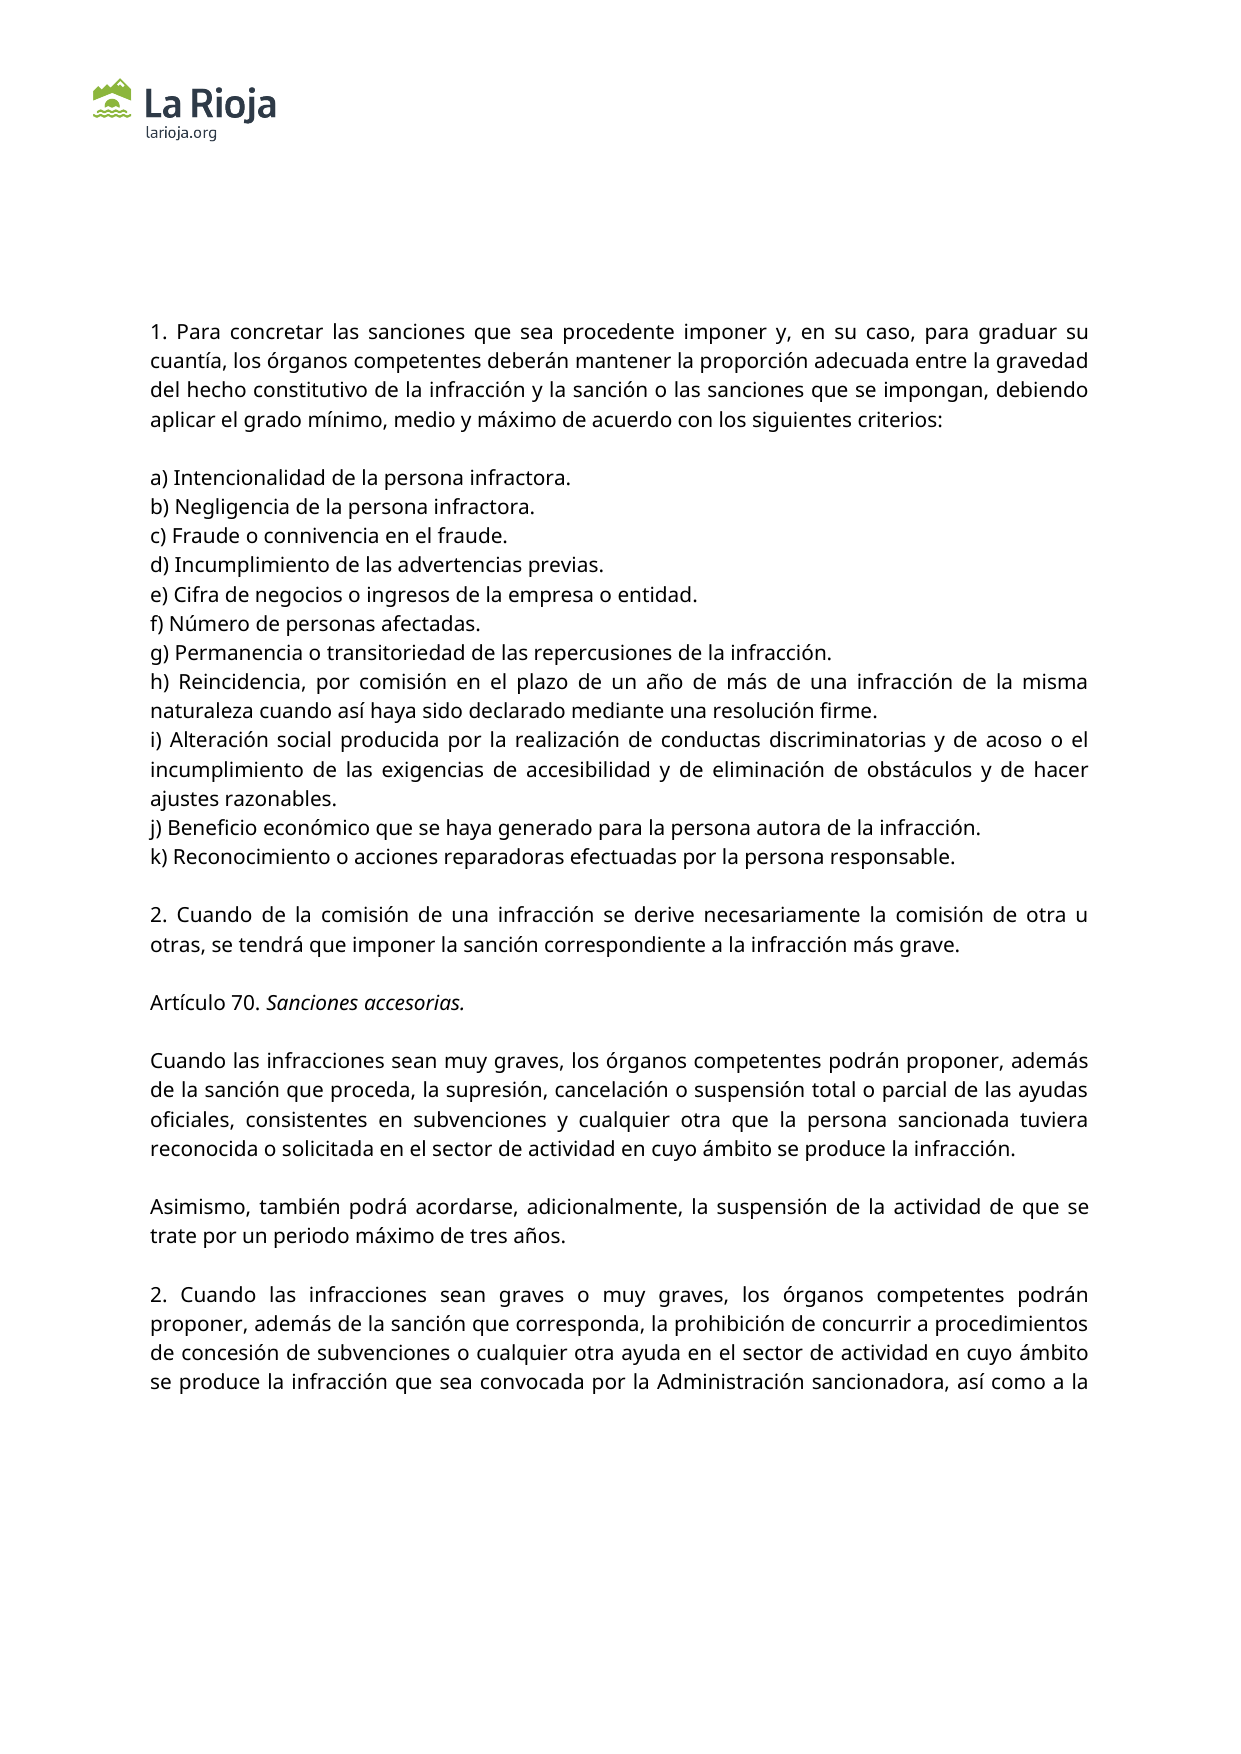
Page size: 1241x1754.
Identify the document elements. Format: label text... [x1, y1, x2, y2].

text k) Reconocimiento o acciones reparadoras efectuadas por la persona responsable. [150, 841, 1090, 870]
text a) Intencionalidad de la persona infractora. [150, 462, 1090, 491]
text 1. Para concretar las sanciones que sea procedente imponer y, en su caso, para graduar su cuantía, los órganos competentes deberán mantener la proporción adecuada entre la gravedad del hecho constitutivo de la infracción y la sanción o las sanciones que se impongan, debiendo aplicar el grado mínimo, medio y máximo de acuerdo con los siguientes criterios: [150, 316, 1090, 433]
text Artículo 70. Sanciones accesorias. [150, 987, 1090, 1016]
text e) Cifra de negocios o ingresos de la empresa o entidad. [150, 579, 1090, 608]
text i) Alteración social producida por la realización de conductas discriminatorias y de acoso o el incumplimiento de las exigencias de accesibilidad y de eliminación de obstáculos y de hacer ajustes razonables. [150, 724, 1090, 812]
text 2. Cuando de la comisión de una infracción se derive necesariamente la comisión de otra u otras, se tendrá que imponer la sanción correspondiente a la infracción más grave. [150, 899, 1090, 958]
text d) Incumplimiento de las advertencias previas. [150, 549, 1090, 579]
text f) Número de personas afectadas. [150, 608, 1090, 637]
text j) Beneficio económico que se haya generado para la persona autora de la infracción. [150, 812, 1090, 841]
text b) Negligencia de la persona infractora. [150, 491, 1090, 520]
text Asimismo, también podrá acordarse, adicionalmente, la suspensión de la actividad de que se trate por un periodo máximo de tres años. [150, 1191, 1090, 1249]
text h) Reincidencia, por comisión en el plazo de un año de más de una infracción de la misma naturaleza cuando así haya sido declarado mediante una resolución firme. [150, 666, 1090, 724]
text g) Permanencia o transitoriedad de las repercusiones de la infracción. [150, 637, 1090, 666]
text c) Fraude o connivencia en el fraude. [150, 520, 1090, 549]
picture [0, 0, 1241, 237]
text Cuando las infracciones sean muy graves, los órganos competentes podrán proponer, además de la sanción que proceda, la supresión, cancelación o suspensión total o parcial de las ayudas oficiales, consistentes en subvenciones y cualquier otra que la persona sancionada tuviera reconocida o solicitada en el sector de actividad en cuyo ámbito se produce la infracción. [150, 1045, 1090, 1162]
